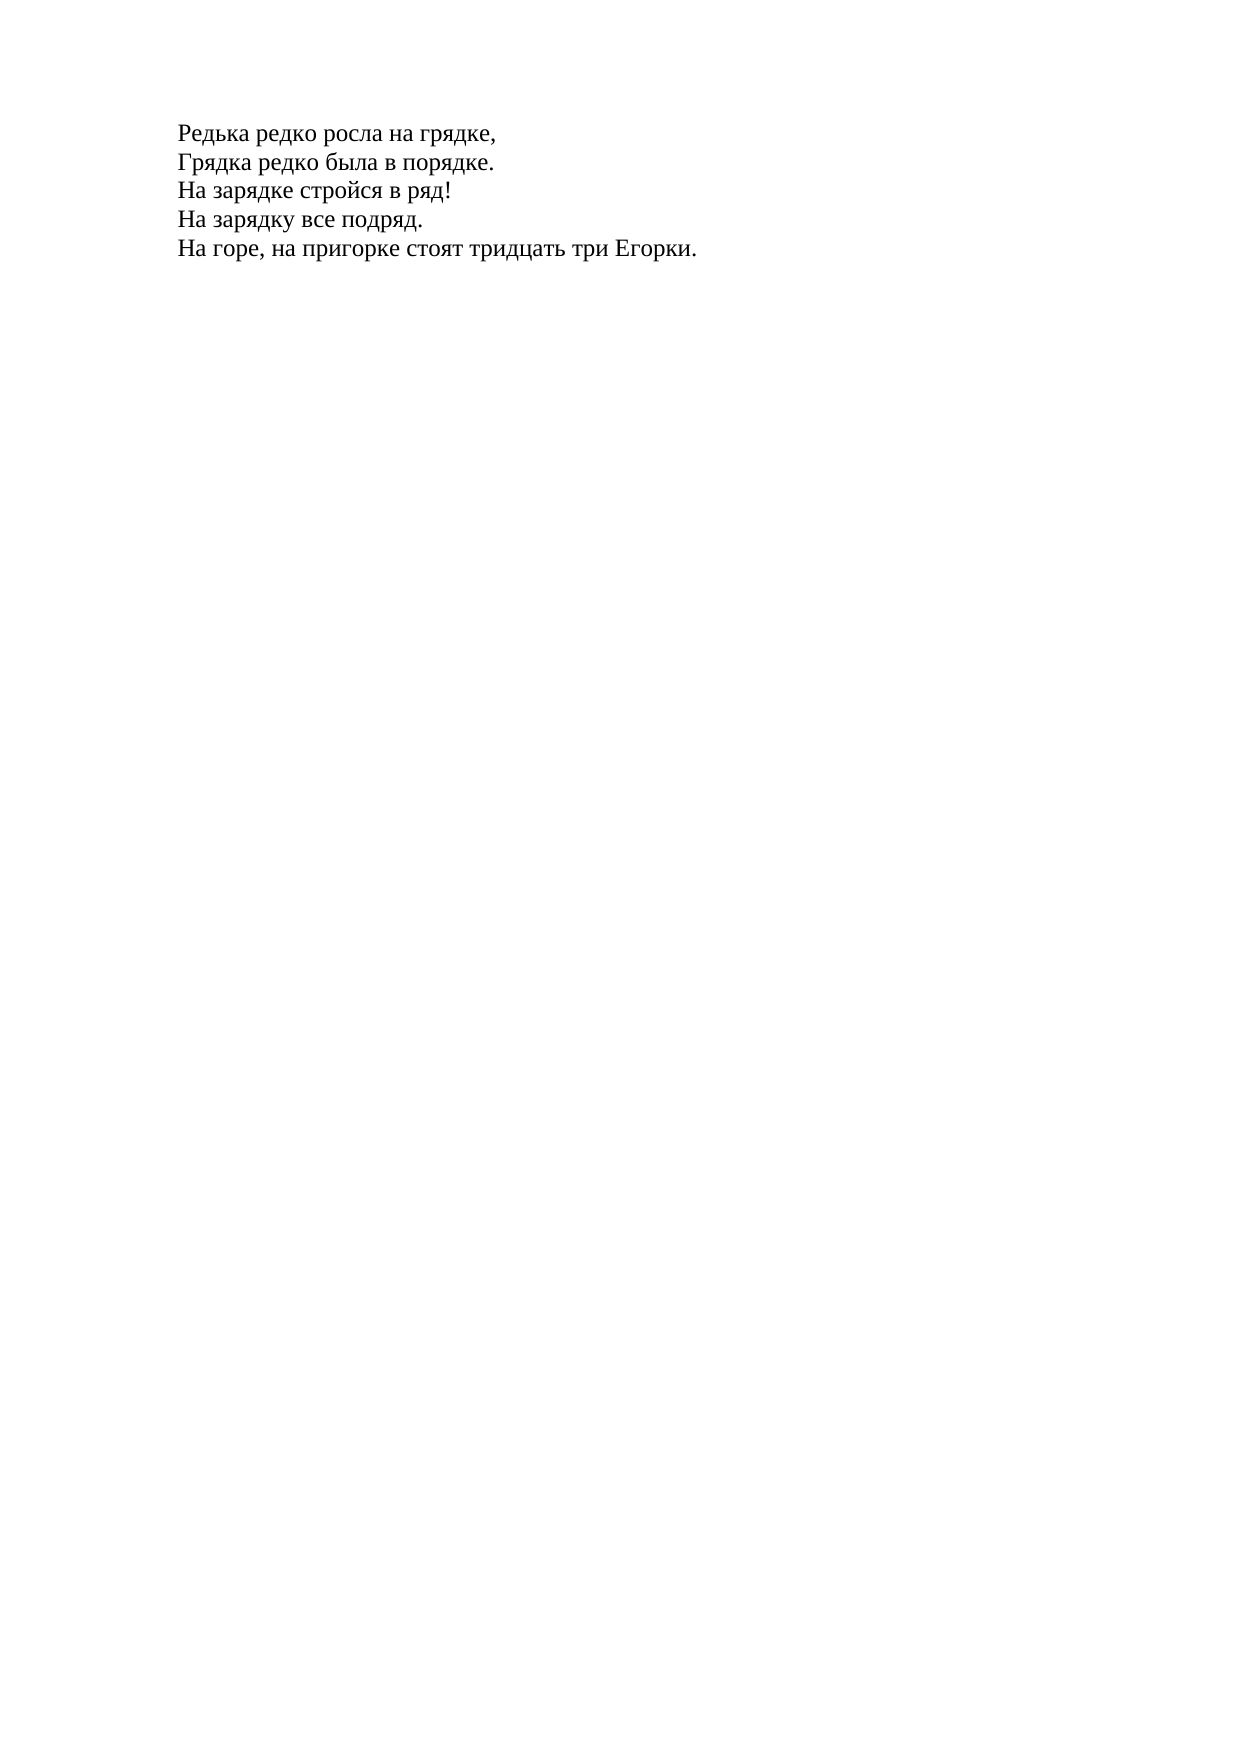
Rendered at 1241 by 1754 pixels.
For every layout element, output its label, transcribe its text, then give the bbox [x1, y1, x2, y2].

text На зарядке стройся в ряд! На зарядку все подряд. [177, 176, 1152, 233]
text На горе, на пригорке стоят тридцать три Егорки. [177, 233, 1152, 262]
text Редька редко росла на грядке, Грядка редко была в порядке. [177, 118, 1152, 176]
